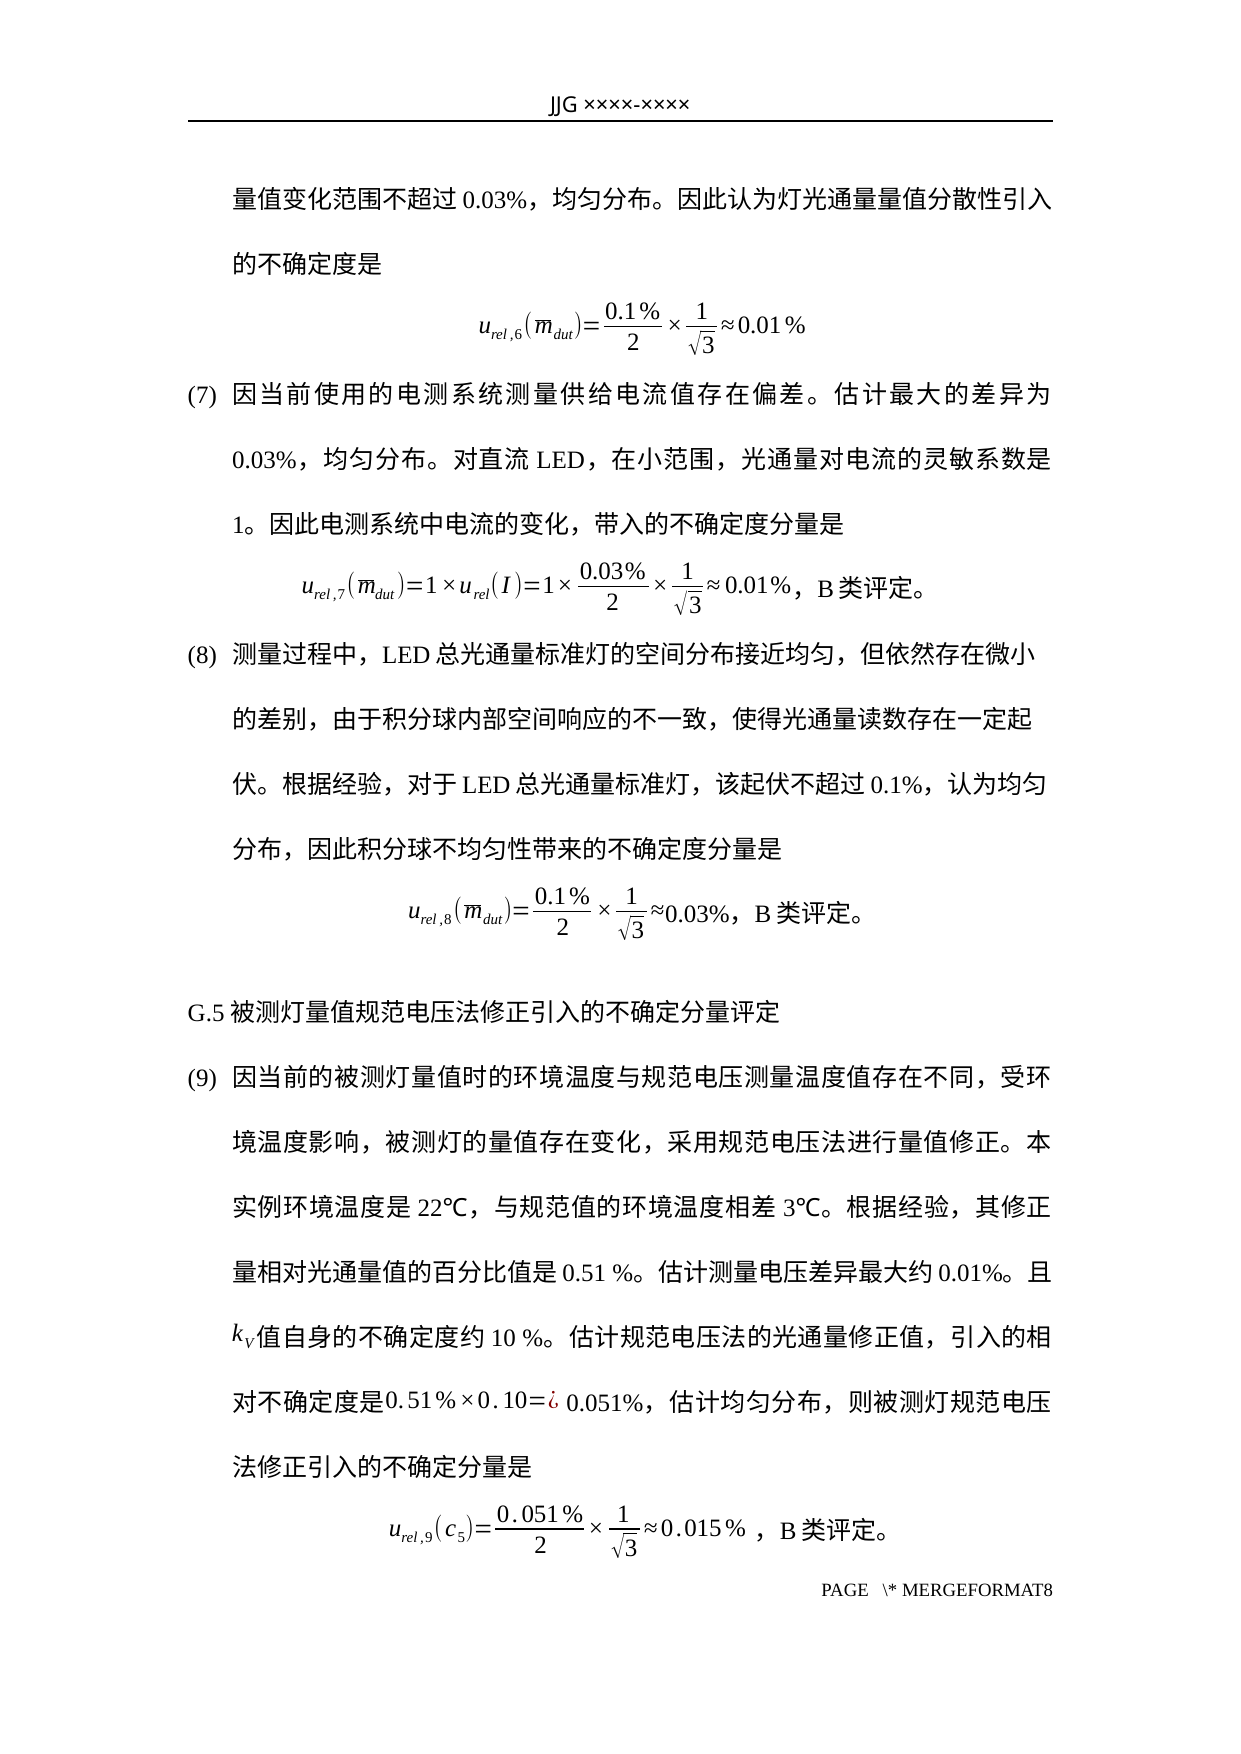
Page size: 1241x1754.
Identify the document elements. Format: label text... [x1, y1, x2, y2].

text ，B类评定。 [237, 1498, 1053, 1563]
list 因当前使用的电测系统测量供给电流值存在偏差。估计最大的差异为0.03%，均匀分布。对直流LED，在小范围，光通量对电流的灵敏系数是1。因此电测系统中电流的变化，带入的不确定度分量是 [187, 361, 1053, 556]
list 因当前的被测灯量值时的环境温度与规范电压测量温度值存在不同，受环境温度影响，被测灯的量值存在变化，采用规范电压法进行量值修正。本实例环境温度是22℃，与规范值的环境温度相差3℃。根据经验，其修正量相对光通量值的百分比值是0.51 %。估计测量电压差异最大约0.01%。且值自身的不确定度约10 %。估计规范电压法的光通量修正值，引入的相对不确定度是 0.051%，估计均匀分布，则被测灯规范电压法修正引入的不确定分量是 [187, 1043, 1053, 1498]
text G.5 被测灯量值规范电压法修正引入的不确定分量评定 [187, 978, 1053, 1043]
text 0.03%，B类评定。 [231, 881, 1053, 946]
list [187, 166, 1053, 296]
list 测量过程中，LED总光通量标准灯的空间分布接近均匀，但依然存在微小的差别，由于积分球内部空间响应的不一致，使得光通量读数存在一定起伏。根据经验，对于LED总光通量标准灯，该起伏不超过0.1%，认为均匀分布，因此积分球不均匀性带来的不确定度分量是 [187, 621, 1053, 881]
text ，B类评定。 [187, 556, 1053, 621]
